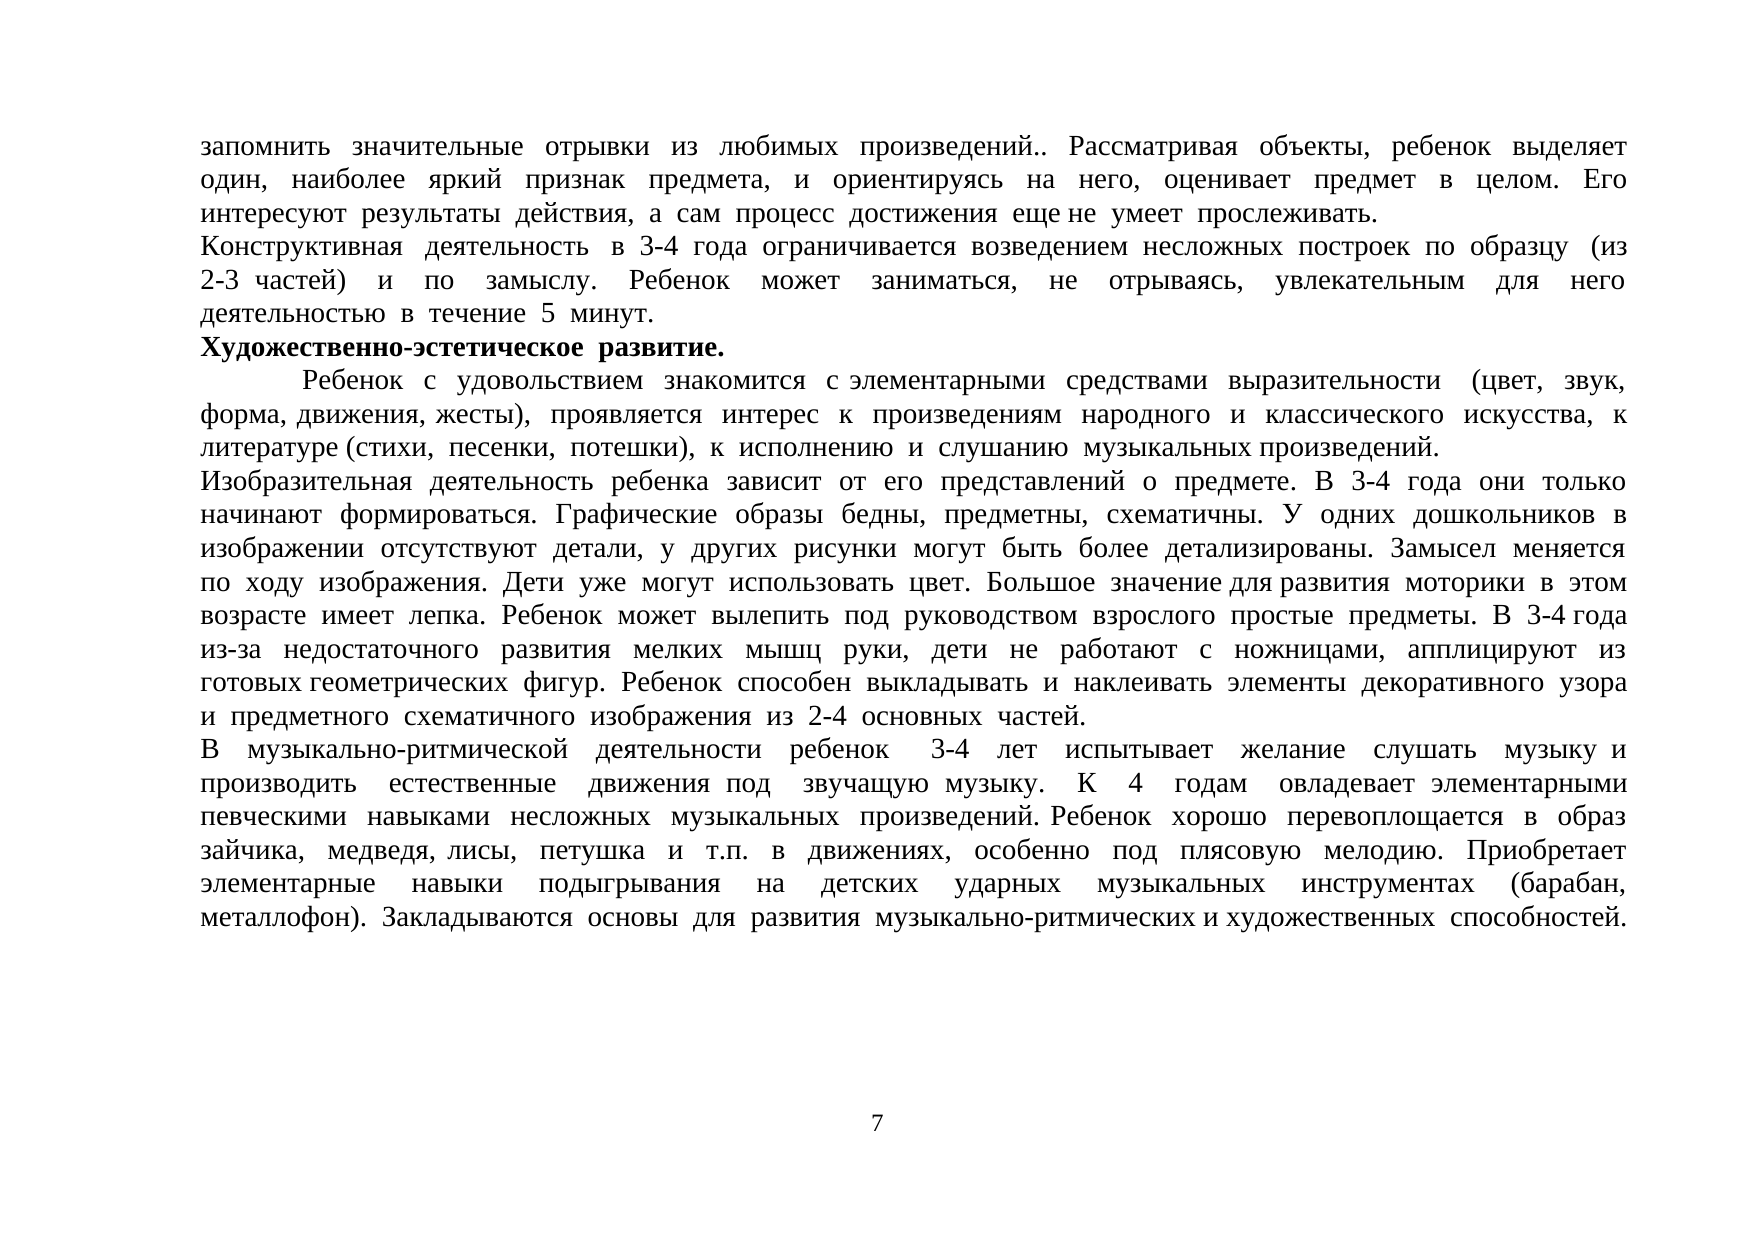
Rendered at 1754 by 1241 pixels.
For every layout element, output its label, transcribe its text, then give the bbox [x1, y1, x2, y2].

text Ребенок с удовольствием знакомится с элементарными средствами выразительности (цвет, звук, форма, движения, жесты), проявляется интерес к произведениям народного и классического искусства, к литературе (стихи, песенки, потешки), к исполнению и слушанию музыкальных произведений. [200, 362, 1629, 463]
text В музыкально-ритмической деятельности ребенок 3-4 лет испытывает желание слушать музыку и производить естественные движения под звучащую музыку. К 4 годам овладевает элементарными певческими навыками несложных музыкальных произведений. Ребенок хорошо перевоплощается в образ зайчика, медведя, лисы, петушка и т.п. в движениях, особенно под плясовую мелодию. Приобретает элементарные навыки подыгрывания на детских ударных музыкальных инструментах (барабан, металлофон). Закладываются основы для развития музыкально-ритмических и художественных способностей. [200, 731, 1629, 933]
text Изобразительная деятельность ребенка зависит от его представлений о предмете. В 3-4 года они только начинают формироваться. Графические образы бедны, предметны, схематичны. У одних дошкольников в изображении отсутствуют детали, у других рисунки могут быть более детализированы. Замысел меняется по ходу изображения. Дети уже могут использовать цвет. Большое значение для развития моторики в этом возрасте имеет лепка. Ребенок может вылепить под руководством взрослого простые предметы. В 3-4 года из-за недостаточного развития мелких мышц руки, дети не работают с ножницами, апплицируют из готовых геометрических фигур. Ребенок способен выкладывать и наклеивать элементы декоративного узора и предметного схематичного изображения из 2-4 основных частей. [200, 463, 1629, 731]
text Конструктивная деятельность в 3-4 года ограничивается возведением несложных построек по образцу (из 2-3 частей) и по замыслу. Ребенок может заниматься, не отрываясь, увлекательным для него деятельностью в течение 5 минут. [200, 228, 1629, 329]
text Художественно-эстетическое развитие. [200, 329, 1629, 362]
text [200, 128, 1629, 228]
